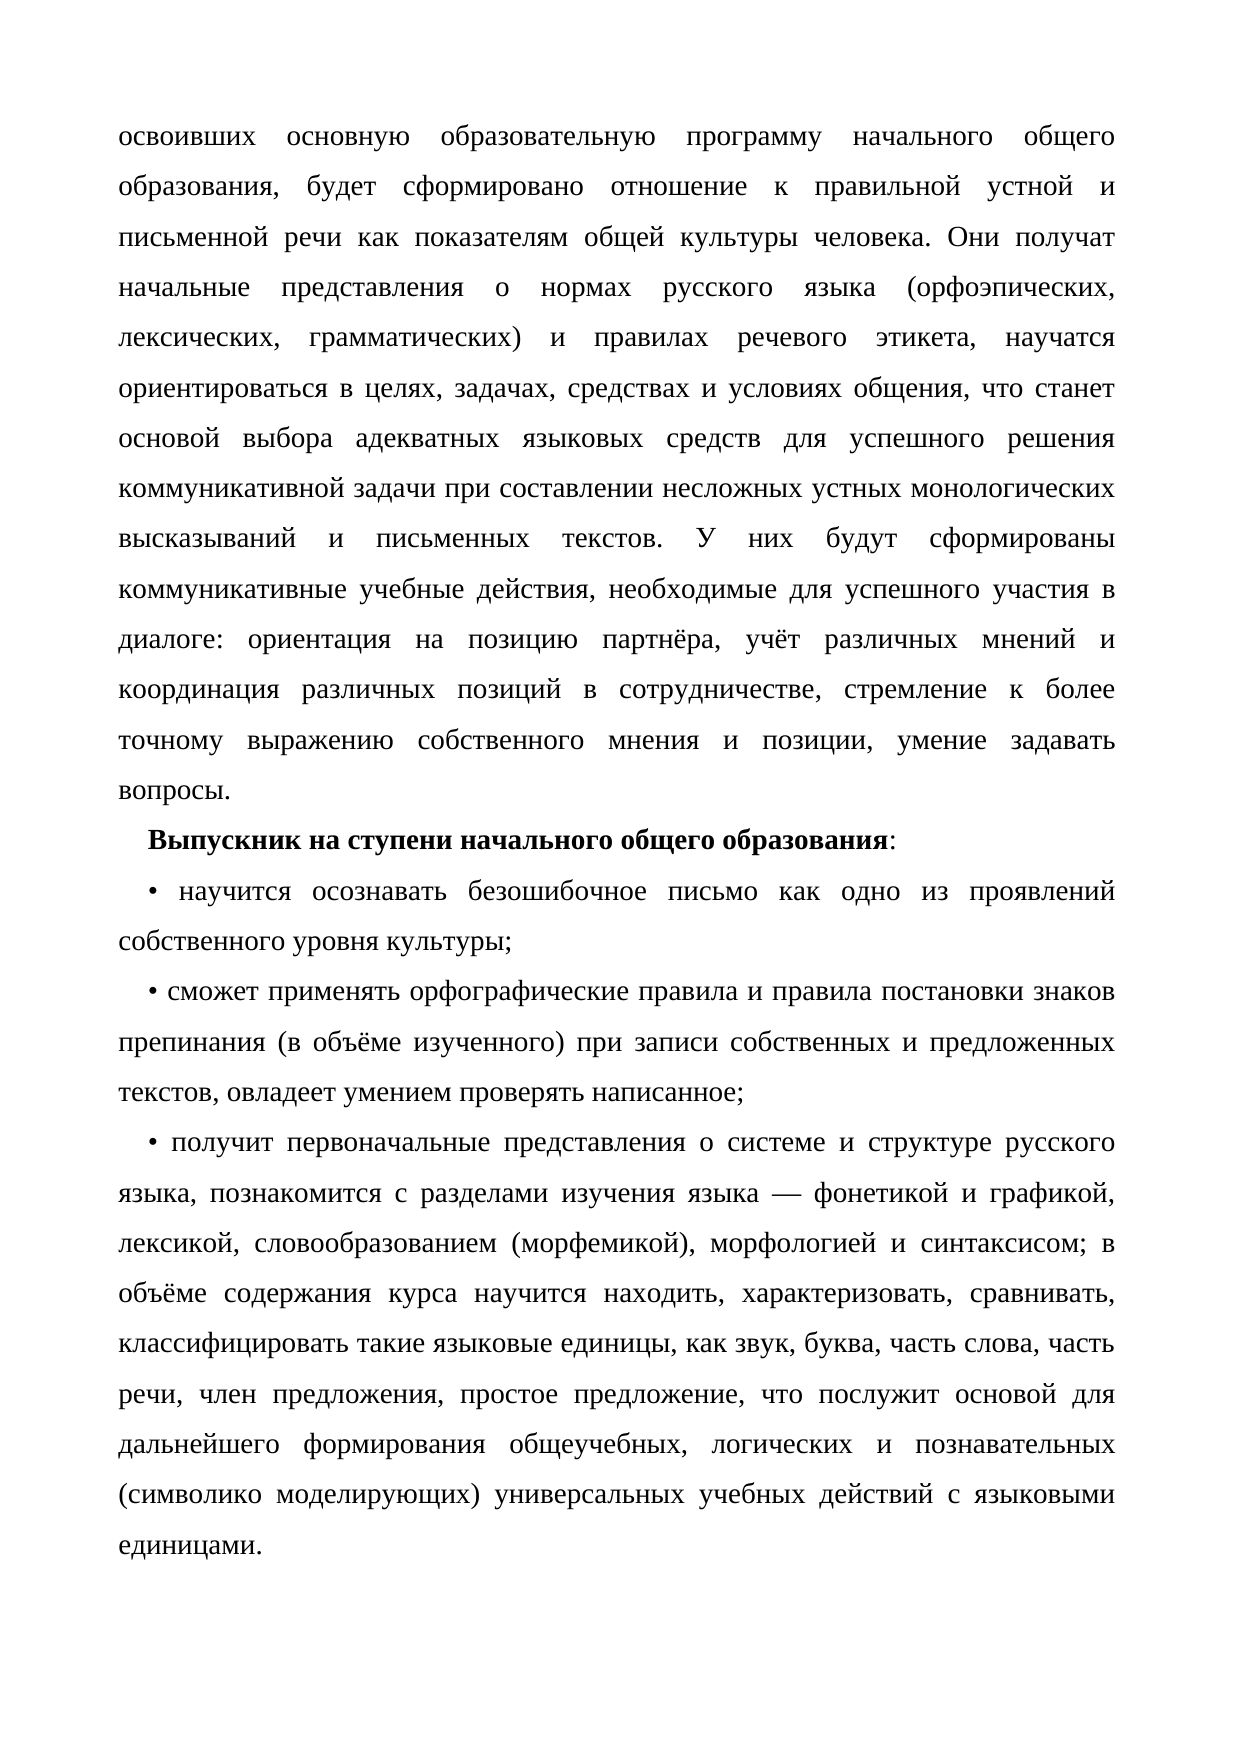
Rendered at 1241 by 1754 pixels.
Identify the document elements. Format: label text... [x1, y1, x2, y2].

text • сможет применять орфографические правила и правила постановки знаков препинания (в объёме изученного) при записи собственных и предложенных текстов, овладеет умением проверять написанное; [118, 973, 1116, 1108]
text • научится осознавать безошибочное письмо как одно из проявлений собственного уровня культуры; [118, 873, 1116, 957]
text • получит первоначальные представления о системе и структуре русского языка, познакомится с разделами изучения языка — фонетикой и графикой, лексикой, словообразованием (морфемикой), морфологией и синтаксисом; в объёме содержания курса научится находить, характеризовать, сравнивать, классифицировать такие языковые единицы, как звук, буква, часть слова, часть речи, член предложения, простое предложение, что послужит основой для дальнейшего формирования общеучебных, логических и познавательных (символико моделирующих) универсальных учебных действий с языковыми единицами. [118, 1124, 1116, 1560]
text Выпускник на ступени начального общего образования: [118, 822, 1116, 856]
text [118, 118, 1116, 806]
